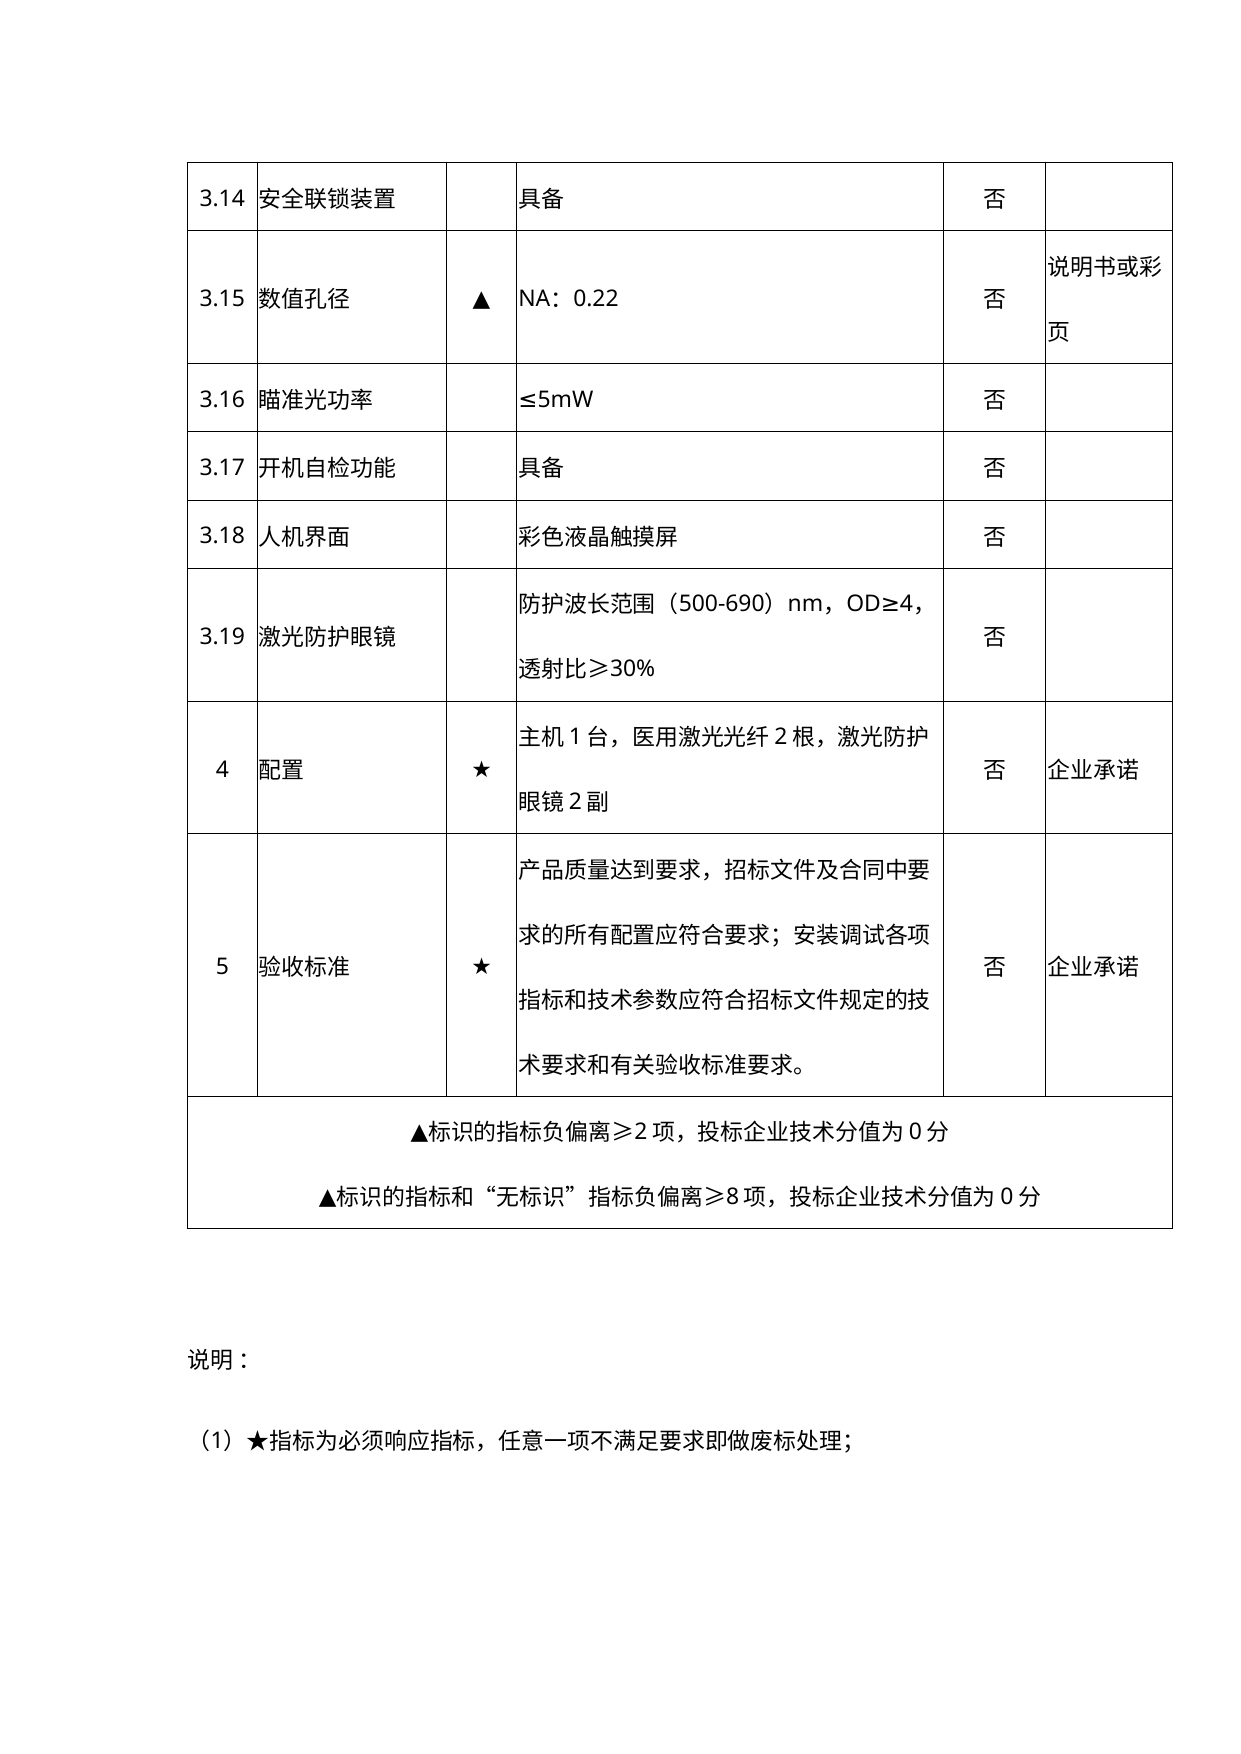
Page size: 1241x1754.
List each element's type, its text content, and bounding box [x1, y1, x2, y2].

table_cell [447, 432, 516, 499]
table_cell 否 [944, 569, 1045, 701]
table_cell [1046, 569, 1172, 701]
table_cell 5 [188, 834, 257, 1096]
table_cell [1046, 501, 1172, 568]
table_cell 具备 [517, 163, 943, 230]
table_cell 3.16 [188, 364, 257, 431]
table_cell 说明书或彩页 [1046, 231, 1172, 363]
table_cell 企业承诺 [1046, 702, 1172, 833]
table_cell 3.17 [188, 432, 257, 499]
table_cell 开机自检功能 [258, 432, 446, 499]
table_cell ▲标识的指标负偏离≥2项，投标企业技术分值为0分 ▲标识的指标和“无标识”指标负偏离≥8项，投标企业技术分值为0分 [188, 1097, 1172, 1228]
table_cell ★ [447, 702, 516, 833]
table_cell 人机界面 [258, 501, 446, 568]
table_cell ★ [447, 834, 516, 1096]
table_cell 主机1台，医用激光光纤2根，激光防护眼镜2副 [517, 702, 943, 833]
table_cell 验收标准 [258, 834, 446, 1096]
table_cell 数值孔径 [258, 231, 446, 363]
table_cell 具备 [517, 432, 943, 499]
table_cell 瞄准光功率 [258, 364, 446, 431]
table_cell 否 [944, 163, 1045, 230]
table_cell ▲ [447, 231, 516, 363]
table_cell 配置 [258, 702, 446, 833]
table_cell [447, 364, 516, 431]
table_cell 防护波长范围（500-690）nm，OD≥4，透射比≥30% [517, 569, 943, 701]
table_cell 3.18 [188, 501, 257, 568]
table_cell 3.14 [188, 163, 257, 230]
table_cell 产品质量达到要求，招标文件及合同中要求的所有配置应符合要求；安装调试各项指标和技术参数应符合招标文件规定的技术要求和有关验收标准要求。 [517, 834, 943, 1096]
table_cell 企业承诺 [1046, 834, 1172, 1096]
table_cell 否 [944, 231, 1045, 363]
table_cell 安全联锁装置 [258, 163, 446, 230]
table_cell [1046, 364, 1172, 431]
table_cell 否 [944, 501, 1045, 568]
table_cell [447, 501, 516, 568]
table_cell [447, 569, 516, 701]
text （1）★指标为必须响应指标，任意一项不满足要求即做废标处理； [187, 1407, 1053, 1472]
table_cell 否 [944, 702, 1045, 833]
text 说明 ： [187, 1326, 1053, 1391]
table_cell 4 [188, 702, 257, 833]
table_cell [1046, 432, 1172, 499]
table_cell NA：0.22 [517, 231, 943, 363]
table_cell 激光防护眼镜 [258, 569, 446, 701]
table_cell 3.19 [188, 569, 257, 701]
table_cell 否 [944, 834, 1045, 1096]
table_cell 否 [944, 432, 1045, 499]
table_cell 否 [944, 364, 1045, 431]
table_cell 彩色液晶触摸屏 [517, 501, 943, 568]
table_cell ≤5mW [517, 364, 943, 431]
table_cell [1046, 163, 1172, 230]
table_cell 3.15 [188, 231, 257, 363]
table_cell [447, 163, 516, 230]
